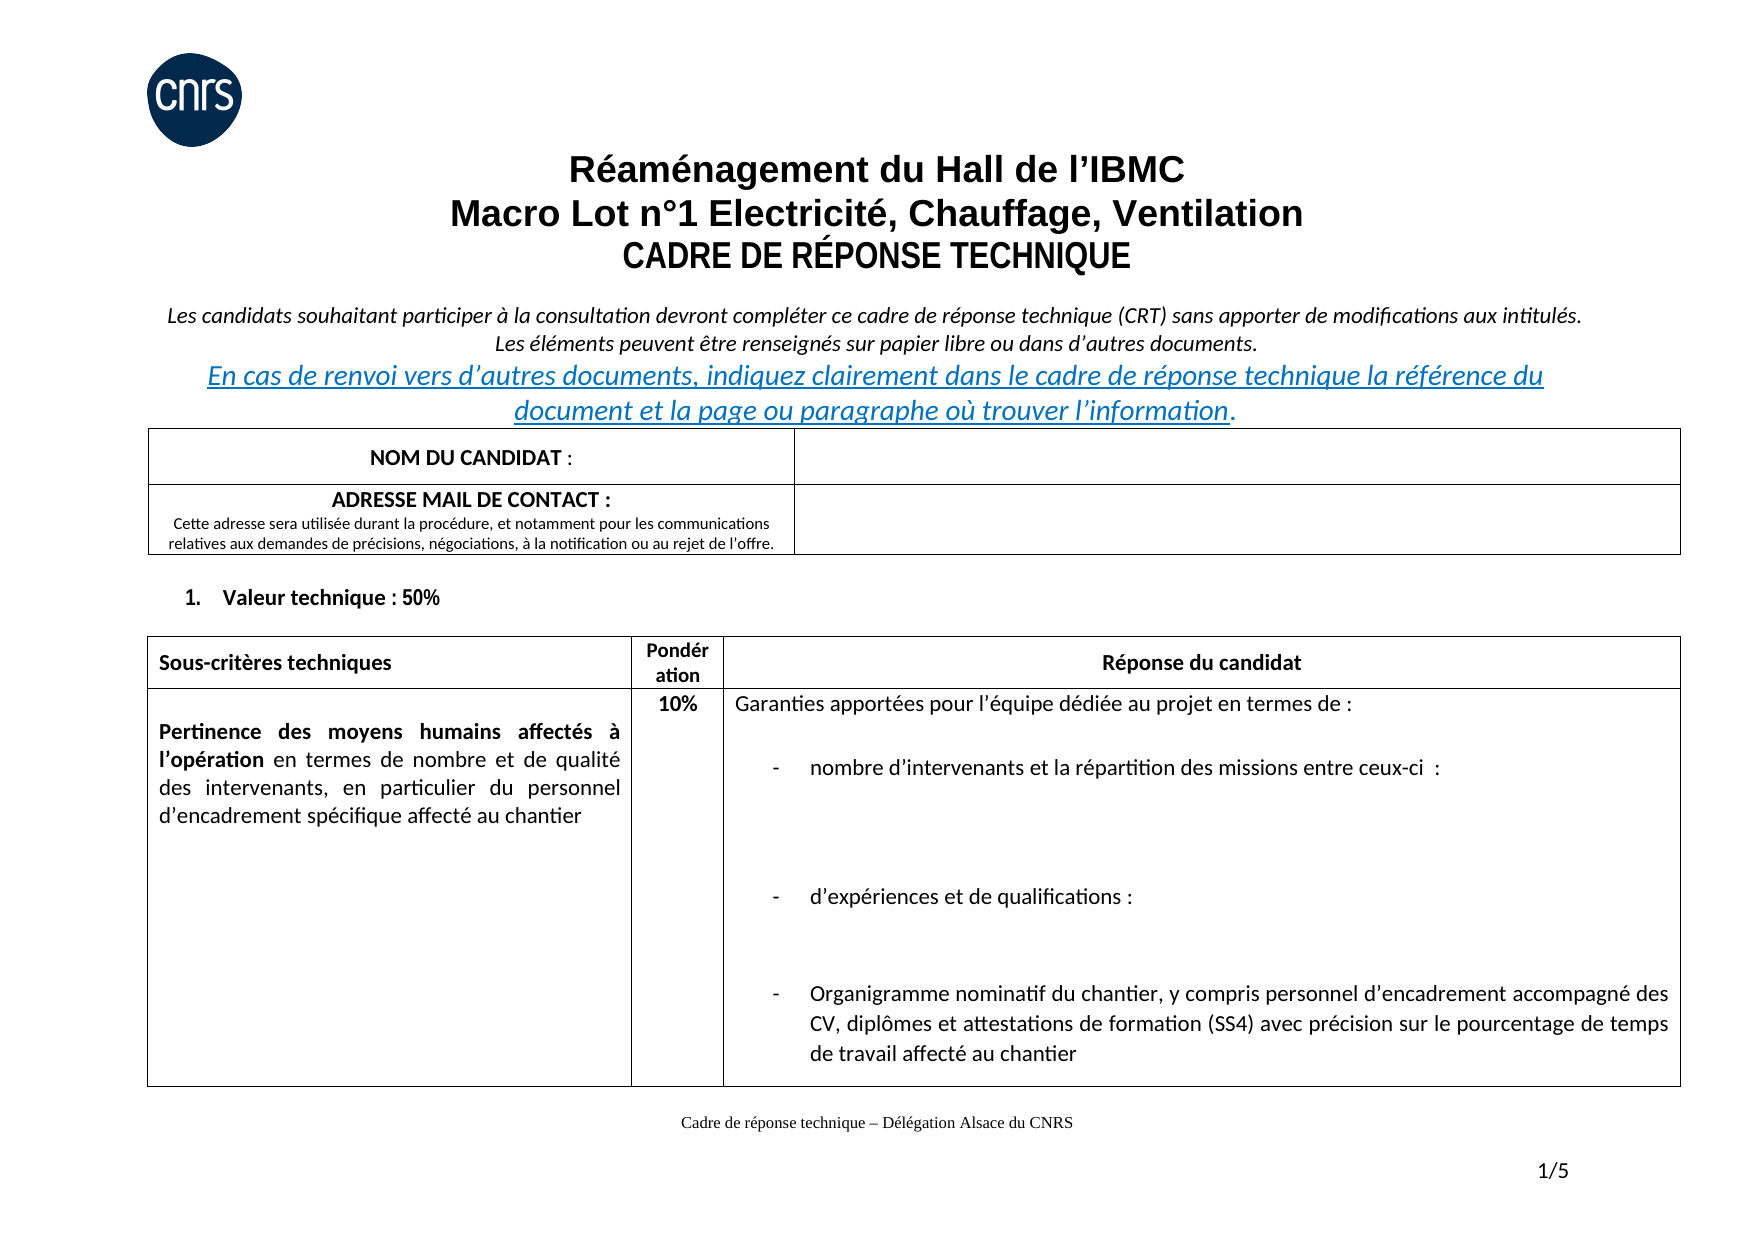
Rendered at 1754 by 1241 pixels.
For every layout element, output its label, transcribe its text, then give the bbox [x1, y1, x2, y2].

text Réaménagement du Hall de l’IBMC [148, 148, 1606, 191]
table_header NOM DU CANDIDAT : [149, 429, 794, 484]
text En cas de renvoi vers d’autres documents, indiquez clairement dans le cadre de réponse technique la référence du document et la page ou paragraphe où trouver l’information. [148, 357, 1606, 428]
table_cell ADRESSE MAIL DE CONTACT : Cette adresse sera utilisée durant la procédure, et notamment pour les communications relatives aux demandes de précisions, négociations, à la notification ou au rejet de l’offre. [149, 485, 794, 554]
table_header Réponse du candidat [724, 637, 1680, 688]
table_header [795, 429, 1680, 484]
table_cell 10% [632, 689, 723, 1086]
text CADRE DE RÉPONSE TECHNIQUE [148, 234, 1606, 277]
table_cell [795, 485, 1680, 554]
text Les éléments peuvent être renseignés sur papier libre ou dans d’autres documents. [148, 329, 1606, 357]
picture [146, 52, 243, 148]
table_header Sous-critères techniques [148, 637, 631, 688]
table_header Pondération [632, 637, 723, 688]
text Les candidats souhaitant participer à la consultation devront compléter ce cadre de réponse technique (CRT) sans apporter de modifications aux intitulés. [148, 301, 1606, 329]
text Macro Lot n°1 Electricité, Chauffage, Ventilation [148, 191, 1606, 234]
list Valeur technique : 50% [185, 583, 1606, 611]
